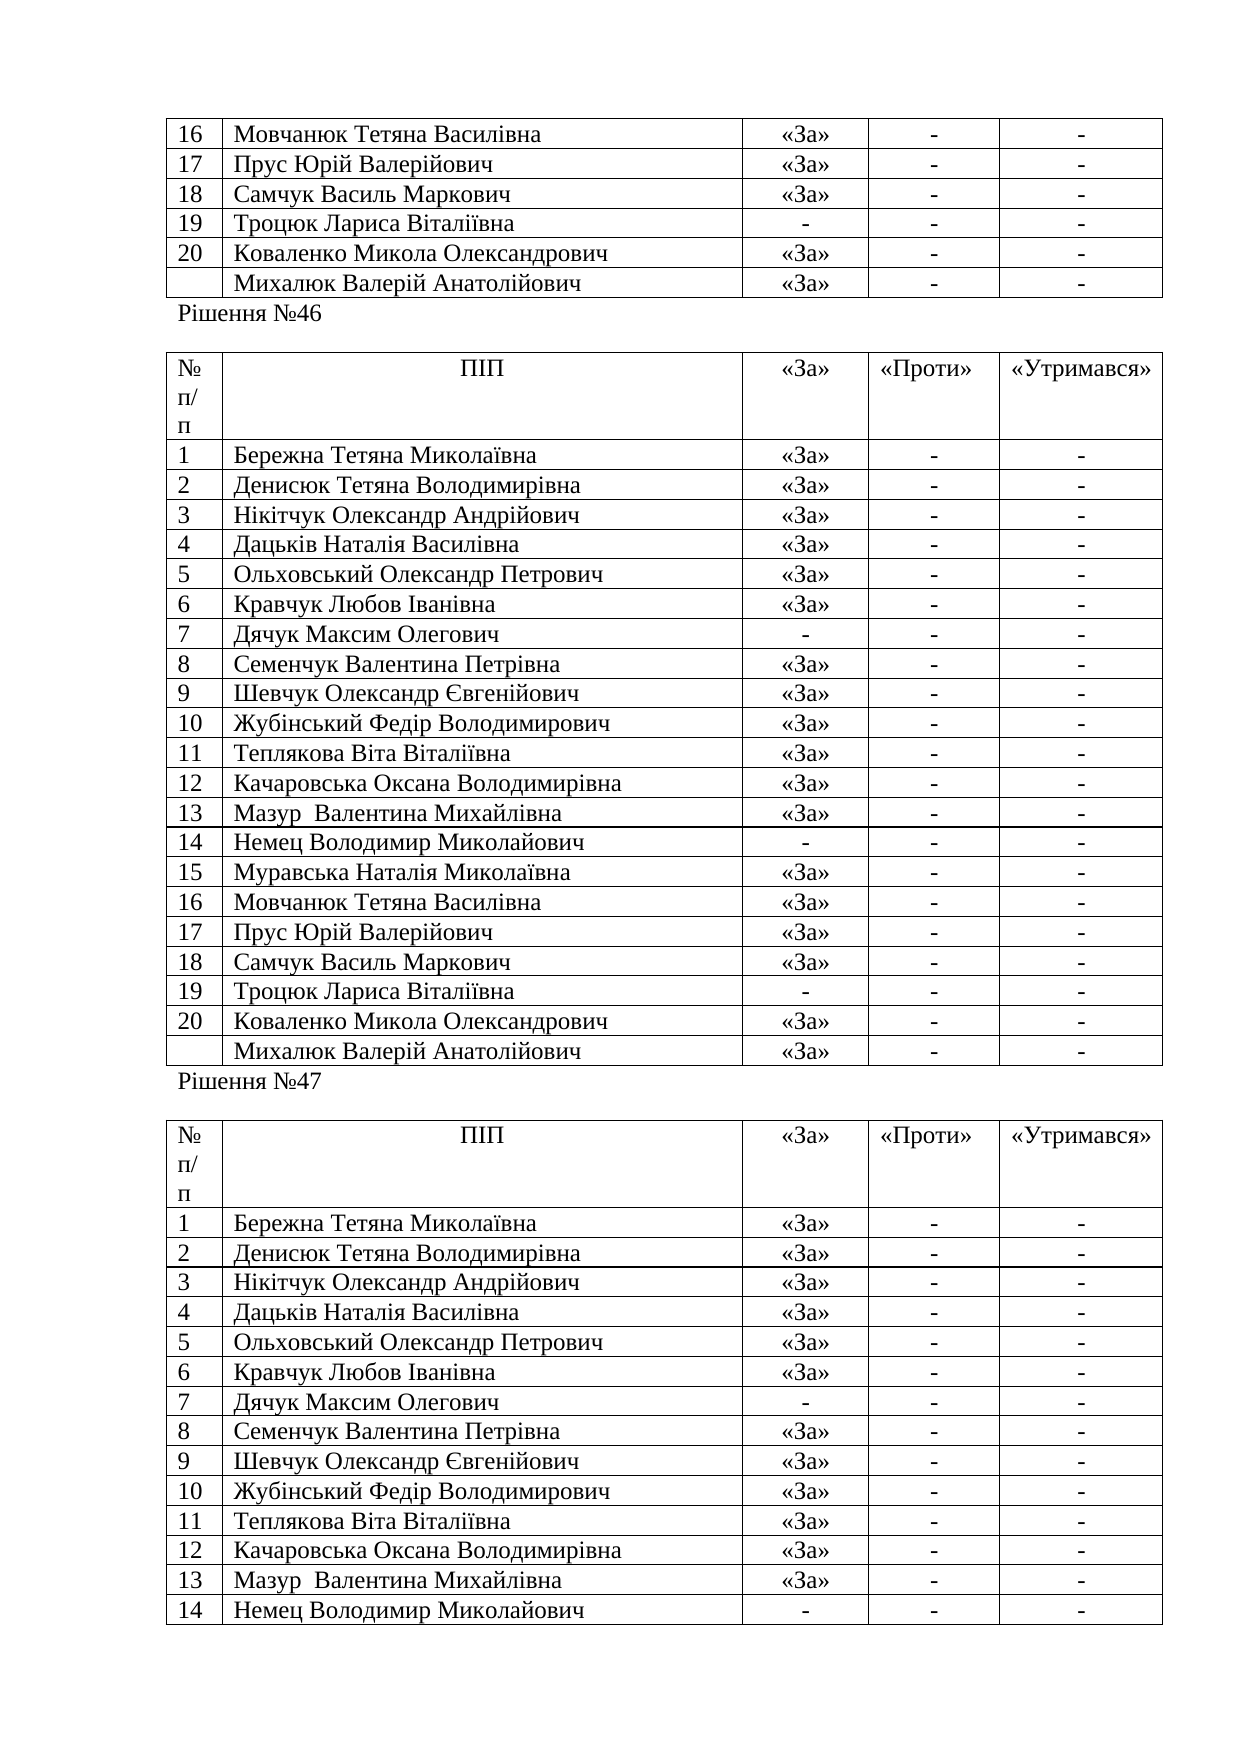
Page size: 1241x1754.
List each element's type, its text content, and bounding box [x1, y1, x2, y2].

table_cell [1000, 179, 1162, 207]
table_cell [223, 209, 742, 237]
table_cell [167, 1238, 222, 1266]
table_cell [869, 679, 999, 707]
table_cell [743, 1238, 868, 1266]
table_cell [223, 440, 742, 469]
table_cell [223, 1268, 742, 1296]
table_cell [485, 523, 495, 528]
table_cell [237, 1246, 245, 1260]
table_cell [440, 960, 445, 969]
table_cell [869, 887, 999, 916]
text Рішення №46 [177, 298, 1152, 327]
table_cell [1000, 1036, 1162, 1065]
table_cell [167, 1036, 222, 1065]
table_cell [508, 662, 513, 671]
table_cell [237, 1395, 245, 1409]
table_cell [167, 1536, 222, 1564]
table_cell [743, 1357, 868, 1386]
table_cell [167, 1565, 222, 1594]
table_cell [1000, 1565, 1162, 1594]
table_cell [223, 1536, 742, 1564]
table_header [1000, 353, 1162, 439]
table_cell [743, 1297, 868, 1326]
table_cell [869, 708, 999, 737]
text Рішення №47 [177, 1066, 1152, 1094]
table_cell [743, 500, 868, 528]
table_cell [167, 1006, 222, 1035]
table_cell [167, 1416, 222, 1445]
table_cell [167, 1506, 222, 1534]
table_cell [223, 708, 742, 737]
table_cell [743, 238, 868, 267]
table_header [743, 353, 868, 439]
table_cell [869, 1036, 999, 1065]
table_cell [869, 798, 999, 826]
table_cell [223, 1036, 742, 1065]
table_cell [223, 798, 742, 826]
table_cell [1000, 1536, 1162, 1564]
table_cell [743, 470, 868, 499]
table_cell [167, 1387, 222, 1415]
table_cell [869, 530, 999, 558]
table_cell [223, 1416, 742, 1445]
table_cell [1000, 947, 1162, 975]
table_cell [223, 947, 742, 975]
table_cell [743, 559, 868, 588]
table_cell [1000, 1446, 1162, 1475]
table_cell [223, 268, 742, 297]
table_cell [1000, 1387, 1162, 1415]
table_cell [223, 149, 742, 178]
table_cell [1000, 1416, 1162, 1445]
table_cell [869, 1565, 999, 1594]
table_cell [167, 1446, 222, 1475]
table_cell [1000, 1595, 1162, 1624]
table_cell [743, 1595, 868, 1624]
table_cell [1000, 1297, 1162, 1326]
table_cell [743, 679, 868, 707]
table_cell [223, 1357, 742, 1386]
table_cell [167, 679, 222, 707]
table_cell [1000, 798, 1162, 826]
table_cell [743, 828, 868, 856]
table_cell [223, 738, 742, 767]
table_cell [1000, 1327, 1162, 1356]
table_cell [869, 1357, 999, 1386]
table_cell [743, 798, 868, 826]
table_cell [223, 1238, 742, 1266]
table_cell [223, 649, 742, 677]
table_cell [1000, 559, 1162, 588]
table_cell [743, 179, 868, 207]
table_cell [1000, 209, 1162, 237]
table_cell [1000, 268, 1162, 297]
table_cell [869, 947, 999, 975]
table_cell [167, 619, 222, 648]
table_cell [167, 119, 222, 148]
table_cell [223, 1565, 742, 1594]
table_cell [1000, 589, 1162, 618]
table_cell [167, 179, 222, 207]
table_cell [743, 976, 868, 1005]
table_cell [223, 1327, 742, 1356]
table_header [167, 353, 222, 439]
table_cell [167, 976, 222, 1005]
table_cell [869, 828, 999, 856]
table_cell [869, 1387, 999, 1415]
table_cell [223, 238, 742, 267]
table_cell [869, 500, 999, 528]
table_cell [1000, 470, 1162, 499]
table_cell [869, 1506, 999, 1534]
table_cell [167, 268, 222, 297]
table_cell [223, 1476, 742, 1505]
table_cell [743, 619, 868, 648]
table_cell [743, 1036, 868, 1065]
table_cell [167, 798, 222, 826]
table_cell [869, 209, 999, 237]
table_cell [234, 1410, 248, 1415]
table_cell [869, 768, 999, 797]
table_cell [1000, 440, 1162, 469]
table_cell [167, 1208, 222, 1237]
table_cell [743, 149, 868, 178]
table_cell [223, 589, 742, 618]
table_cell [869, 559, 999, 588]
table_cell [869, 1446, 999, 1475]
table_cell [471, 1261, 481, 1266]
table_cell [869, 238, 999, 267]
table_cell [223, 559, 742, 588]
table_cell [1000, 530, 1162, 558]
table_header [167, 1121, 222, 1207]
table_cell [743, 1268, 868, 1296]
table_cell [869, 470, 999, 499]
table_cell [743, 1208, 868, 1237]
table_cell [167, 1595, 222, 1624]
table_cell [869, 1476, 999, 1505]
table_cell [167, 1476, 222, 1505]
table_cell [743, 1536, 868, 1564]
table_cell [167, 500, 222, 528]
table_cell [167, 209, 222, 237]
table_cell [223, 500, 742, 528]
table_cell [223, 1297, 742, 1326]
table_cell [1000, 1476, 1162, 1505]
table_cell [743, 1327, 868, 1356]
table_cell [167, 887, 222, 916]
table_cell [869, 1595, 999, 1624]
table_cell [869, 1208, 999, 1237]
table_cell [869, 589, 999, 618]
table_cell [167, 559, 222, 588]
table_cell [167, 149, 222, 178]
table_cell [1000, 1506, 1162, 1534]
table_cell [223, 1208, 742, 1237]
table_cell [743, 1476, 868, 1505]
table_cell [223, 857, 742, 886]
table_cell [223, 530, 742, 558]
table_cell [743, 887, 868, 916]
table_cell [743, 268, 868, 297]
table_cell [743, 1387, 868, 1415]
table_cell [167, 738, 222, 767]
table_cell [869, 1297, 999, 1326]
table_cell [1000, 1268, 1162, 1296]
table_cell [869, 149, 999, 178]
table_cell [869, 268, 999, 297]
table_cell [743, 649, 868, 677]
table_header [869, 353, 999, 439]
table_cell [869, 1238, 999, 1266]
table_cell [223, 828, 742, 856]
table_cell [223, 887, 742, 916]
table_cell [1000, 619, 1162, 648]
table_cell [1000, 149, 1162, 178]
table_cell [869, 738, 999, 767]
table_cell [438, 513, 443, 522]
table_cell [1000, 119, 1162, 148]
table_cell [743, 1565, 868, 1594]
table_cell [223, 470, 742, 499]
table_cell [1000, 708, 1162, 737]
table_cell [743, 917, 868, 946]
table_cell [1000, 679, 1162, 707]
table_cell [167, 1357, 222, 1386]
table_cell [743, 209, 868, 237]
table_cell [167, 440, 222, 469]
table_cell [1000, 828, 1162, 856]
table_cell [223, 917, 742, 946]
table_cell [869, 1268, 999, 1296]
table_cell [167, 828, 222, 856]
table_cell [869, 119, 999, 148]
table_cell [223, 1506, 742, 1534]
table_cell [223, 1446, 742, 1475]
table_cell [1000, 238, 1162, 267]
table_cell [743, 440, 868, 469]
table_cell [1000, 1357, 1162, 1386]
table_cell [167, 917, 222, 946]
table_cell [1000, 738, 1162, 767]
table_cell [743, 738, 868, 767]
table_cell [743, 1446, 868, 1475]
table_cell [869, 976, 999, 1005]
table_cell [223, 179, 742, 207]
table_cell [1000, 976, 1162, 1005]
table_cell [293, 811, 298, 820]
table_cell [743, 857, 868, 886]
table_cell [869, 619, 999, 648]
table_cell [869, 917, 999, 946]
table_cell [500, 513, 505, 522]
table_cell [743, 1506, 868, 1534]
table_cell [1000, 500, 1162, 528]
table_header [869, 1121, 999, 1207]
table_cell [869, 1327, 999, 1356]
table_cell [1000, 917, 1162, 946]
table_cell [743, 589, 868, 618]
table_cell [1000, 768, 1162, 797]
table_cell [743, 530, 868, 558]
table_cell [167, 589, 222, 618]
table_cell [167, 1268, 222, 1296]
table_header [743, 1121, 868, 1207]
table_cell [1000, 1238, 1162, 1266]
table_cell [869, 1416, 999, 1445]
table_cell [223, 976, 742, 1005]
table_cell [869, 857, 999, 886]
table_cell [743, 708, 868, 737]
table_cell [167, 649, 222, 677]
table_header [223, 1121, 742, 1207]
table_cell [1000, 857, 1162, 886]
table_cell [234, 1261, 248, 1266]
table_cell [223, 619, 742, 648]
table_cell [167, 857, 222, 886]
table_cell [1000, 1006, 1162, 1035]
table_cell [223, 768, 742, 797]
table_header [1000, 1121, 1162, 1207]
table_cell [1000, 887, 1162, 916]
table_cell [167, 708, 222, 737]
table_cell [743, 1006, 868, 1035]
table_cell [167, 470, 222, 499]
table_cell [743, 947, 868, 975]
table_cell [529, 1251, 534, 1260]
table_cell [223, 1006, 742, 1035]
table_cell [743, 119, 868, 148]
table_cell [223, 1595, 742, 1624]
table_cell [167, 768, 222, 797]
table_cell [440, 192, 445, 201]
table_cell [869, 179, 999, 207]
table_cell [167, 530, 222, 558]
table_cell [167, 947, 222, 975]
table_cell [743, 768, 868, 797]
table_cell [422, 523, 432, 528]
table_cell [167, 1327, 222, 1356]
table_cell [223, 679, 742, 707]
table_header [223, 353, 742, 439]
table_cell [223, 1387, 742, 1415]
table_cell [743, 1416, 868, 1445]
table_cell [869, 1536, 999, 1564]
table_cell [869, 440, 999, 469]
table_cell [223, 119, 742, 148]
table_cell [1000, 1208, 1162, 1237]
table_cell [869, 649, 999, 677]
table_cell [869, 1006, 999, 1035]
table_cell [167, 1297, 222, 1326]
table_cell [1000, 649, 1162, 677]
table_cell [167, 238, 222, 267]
